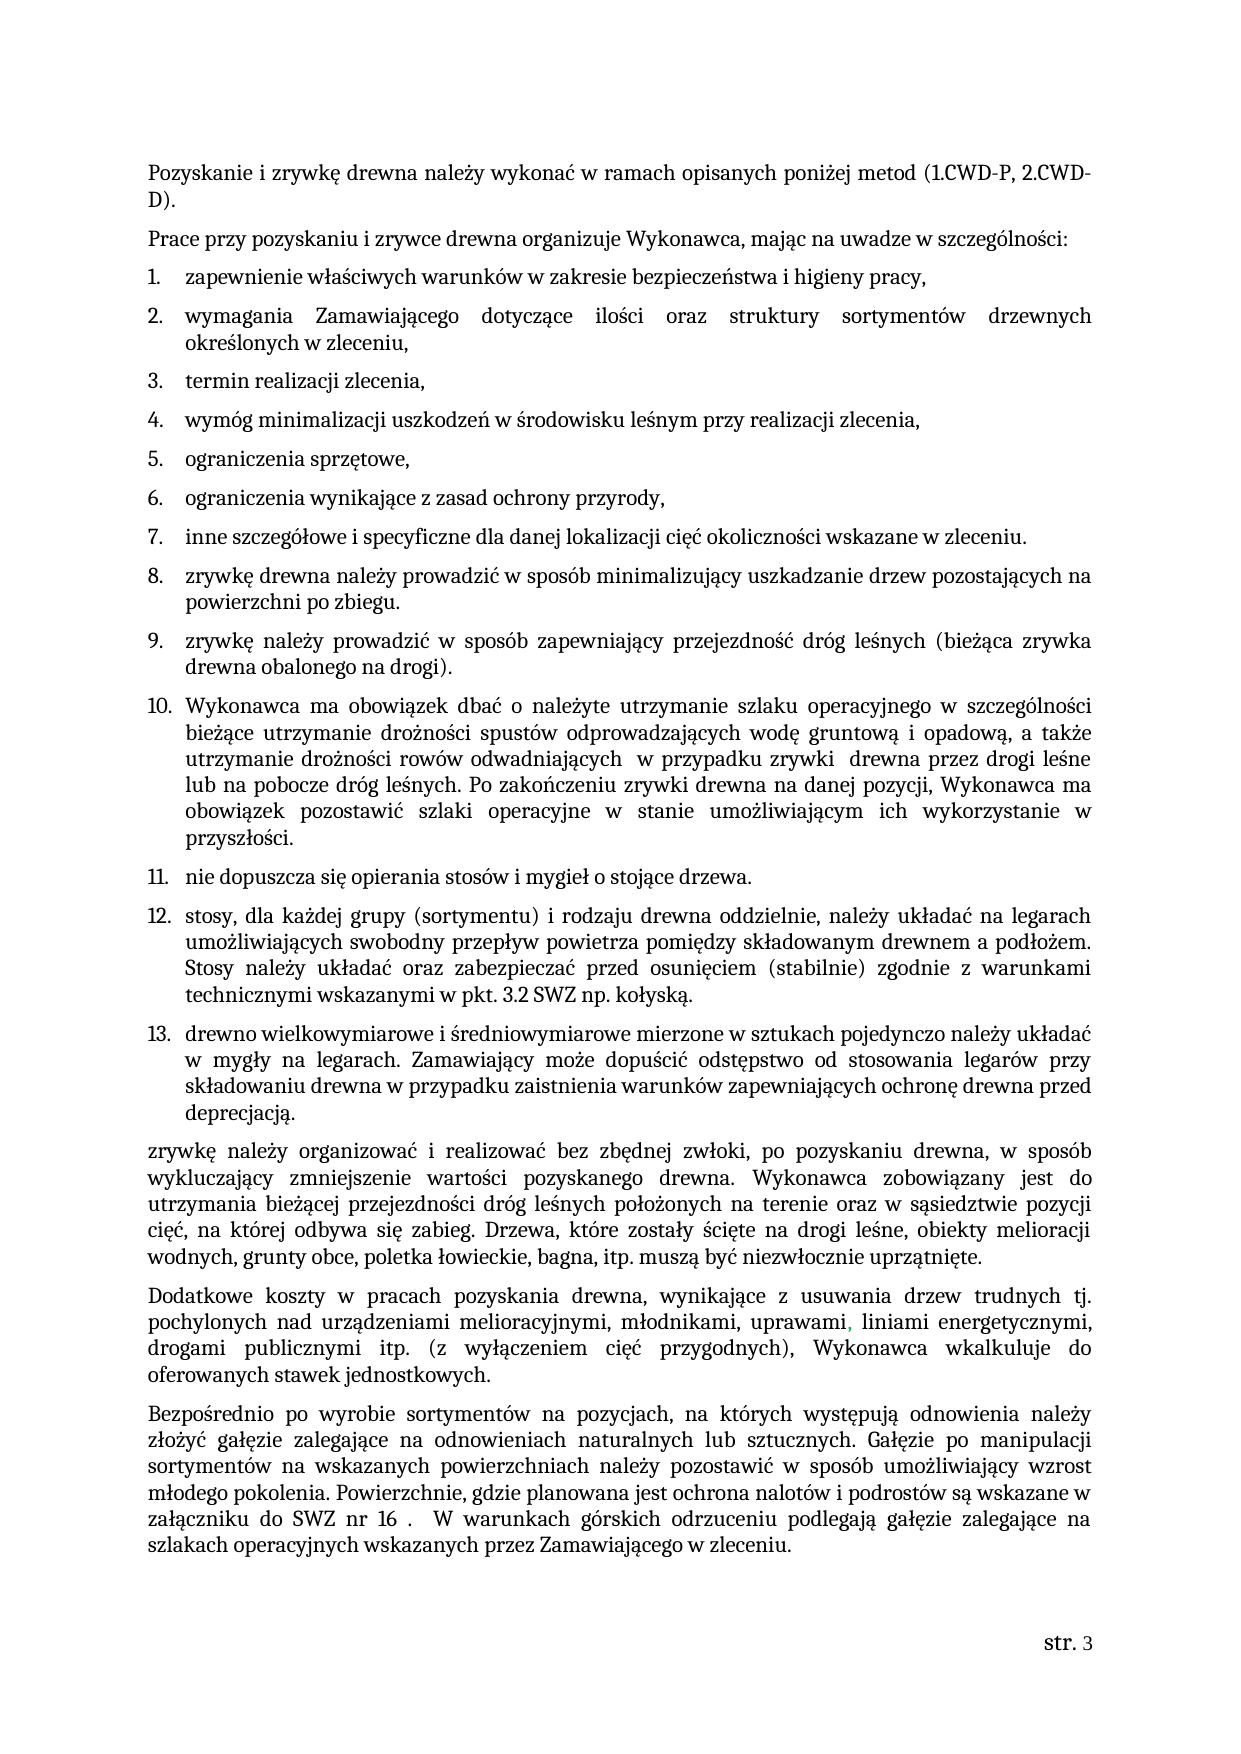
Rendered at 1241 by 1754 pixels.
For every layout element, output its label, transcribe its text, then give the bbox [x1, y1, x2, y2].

list inne szczegółowe i specyficzne dla danej lokalizacji cięć okoliczności wskazane w zleceniu. [148, 524, 1093, 550]
text Pozyskanie i zrywkę drewna należy wykonać w ramach opisanych poniżej metod (1.CWD-P, 2.CWD-D). [148, 160, 1093, 213]
list zrywkę drewna należy prowadzić w sposób minimalizujący uszkadzanie drzew pozostających na powierzchni po zbiegu. [148, 562, 1093, 615]
text Bezpośrednio po wyrobie sortymentów na pozycjach, na których występują odnowienia należy złożyć gałęzie zalegające na odnowieniach naturalnych lub sztucznych. Gałęzie po manipulacji sortymentów na wskazanych powierzchniach należy pozostawić w sposób umożliwiający wzrost młodego pokolenia. Powierzchnie, gdzie planowana jest ochrona nalotów i podrostów są wskazane w załączniku do SWZ nr 16 . W warunkach górskich odrzuceniu podlegają gałęzie zalegające na szlakach operacyjnych wskazanych przez Zamawiającego w zleceniu. [148, 1400, 1093, 1558]
list stosy, dla każdej grupy (sortymentu) i rodzaju drewna oddzielnie, należy układać na legarach umożliwiających swobodny przepływ powietrza pomiędzy składowanym drewnem a podłożem. Stosy należy układać oraz zabezpieczać przed osunięciem (stabilnie) zgodnie z warunkami technicznymi wskazanymi w pkt. 3.2 SWZ np. kołyską. [148, 902, 1093, 1008]
list termin realizacji zlecenia, [148, 368, 1093, 394]
list zrywkę należy prowadzić w sposób zapewniający przejezdność dróg leśnych (bieżąca zrywka drewna obalonego na drogi). [148, 628, 1093, 680]
list ograniczenia sprzętowe, [148, 446, 1093, 472]
list wymagania Zamawiającego dotyczące ilości oraz struktury sortymentów drzewnych określonych w zleceniu, [148, 303, 1093, 356]
text Dodatkowe koszty w pracach pozyskania drewna, wynikające z usuwania drzew trudnych tj. pochylonych nad urządzeniami melioracyjnymi, młodnikami, uprawami, liniami energetycznymi, drogami publicznymi itp. (z wyłączeniem cięć przygodnych), Wykonawca wkalkuluje do oferowanych stawek jednostkowych. [148, 1282, 1093, 1388]
list ograniczenia wynikające z zasad ochrony przyrody, [148, 485, 1093, 511]
list drewno wielkowymiarowe i średniowymiarowe mierzone w sztukach pojedynczo należy układać w mygły na legarach. Zamawiający może dopuścić odstępstwo od stosowania legarów przy składowaniu drewna w przypadku zaistnienia warunków zapewniających ochronę drewna przed deprecjacją. [148, 1020, 1093, 1126]
list Wykonawca ma obowiązek dbać o należyte utrzymanie szlaku operacyjnego w szczególności bieżące utrzymanie drożności spustów odprowadzających wodę gruntową i opadową, a także utrzymanie drożności rowów odwadniających w przypadku zrywki drewna przez drogi leśne lub na pobocze dróg leśnych. Po zakończeniu zrywki drewna na danej pozycji, Wykonawca ma obowiązek pozostawić szlaki operacyjne w stanie umożliwiającym ich wykorzystanie w przyszłości. [148, 693, 1093, 851]
text Prace przy pozyskaniu i zrywce drewna organizuje Wykonawca, mając na uwadze w szczególności: [148, 225, 1093, 252]
list wymóg minimalizacji uszkodzeń w środowisku leśnym przy realizacji zlecenia, [148, 407, 1093, 433]
list zapewnienie właściwych warunków w zakresie bezpieczeństwa i higieny pracy, [148, 264, 1093, 291]
list nie dopuszcza się opierania stosów i mygieł o stojące drzewa. [148, 863, 1093, 890]
text zrywkę należy organizować i realizować bez zbędnej zwłoki, po pozyskaniu drewna, w sposób wykluczający zmniejszenie wartości pozyskanego drewna. Wykonawca zobowiązany jest do utrzymania bieżącej przejezdności dróg leśnych położonych na terenie oraz w sąsiedztwie pozycji cięć, na której odbywa się zabieg. Drzewa, które zostały ścięte na drogi leśne, obiekty melioracji wodnych, grunty obce, poletka łowieckie, bagna, itp. muszą być niezwłocznie uprzątnięte. [148, 1138, 1093, 1270]
